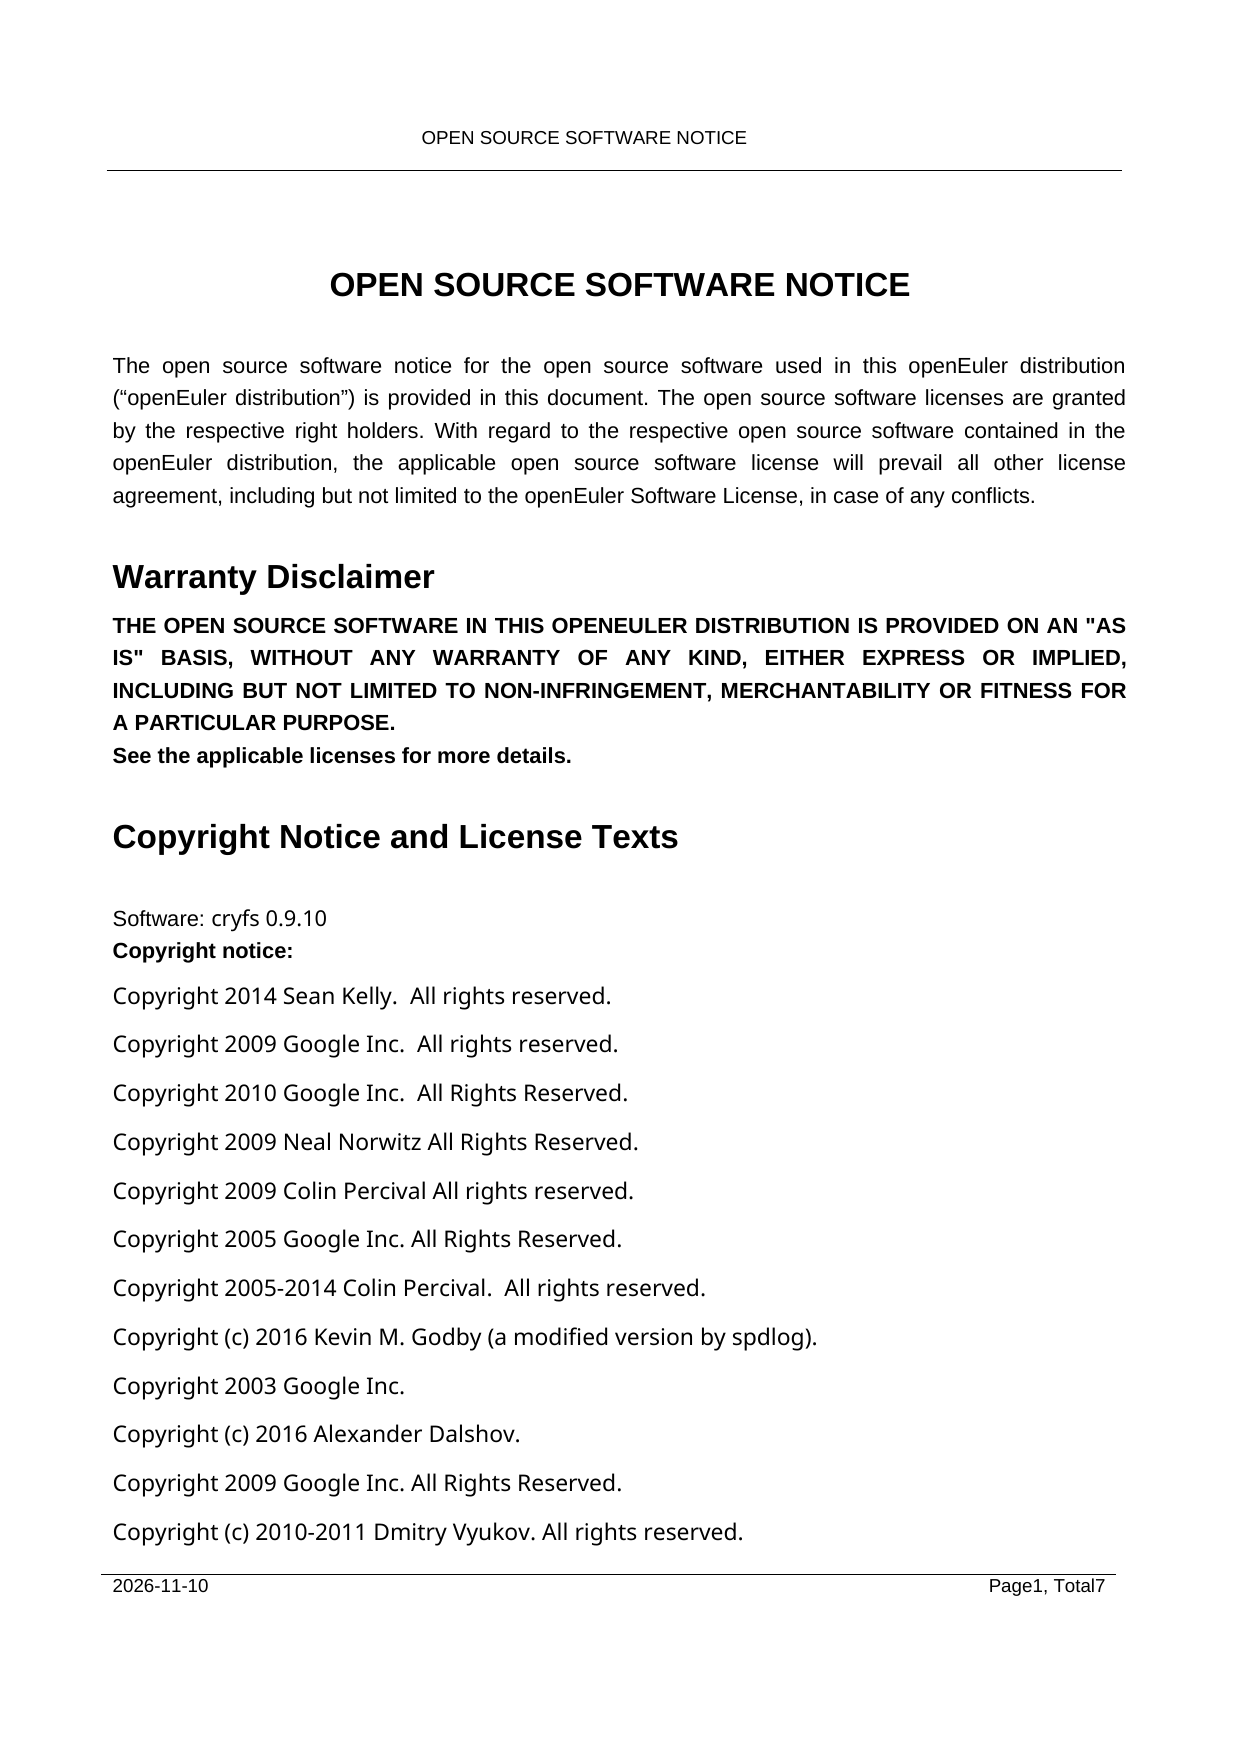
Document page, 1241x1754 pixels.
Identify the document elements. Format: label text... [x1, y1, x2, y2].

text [112, 979, 1128, 1548]
text OPEN SOURCE SOFTWARE NOTICE [112, 251, 1128, 316]
text The open source software notice for the open source software used in this openEuler distribution (“openEuler distribution”) is provided in this document. The open source software licenses are granted by the respective right holders. With regard to the respective open source software contained in the openEuler distribution, the applicable open source software license will prevail all other license agreement, including but not limited to the openEuler Software License, in case of any conflicts. [112, 349, 1128, 511]
text Warranty Disclaimer [112, 544, 1128, 609]
text THE OPEN SOURCE SOFTWARE IN THIS OPENEULER DISTRIBUTION IS PROVIDED ON AN "AS IS" BASIS, WITHOUT ANY WARRANTY OF ANY KIND, EITHER EXPRESS OR IMPLIED, INCLUDING BUT NOT LIMITED TO NON-INFRINGEMENT, MERCHANTABILITY OR FITNESS FOR A PARTICULAR PURPOSE. See the applicable licenses for more details. [112, 609, 1128, 771]
text Copyright notice: [112, 934, 1128, 966]
text Copyright Notice and License Texts [112, 804, 1128, 869]
text Software: cryfs 0.9.10 [112, 901, 1128, 934]
